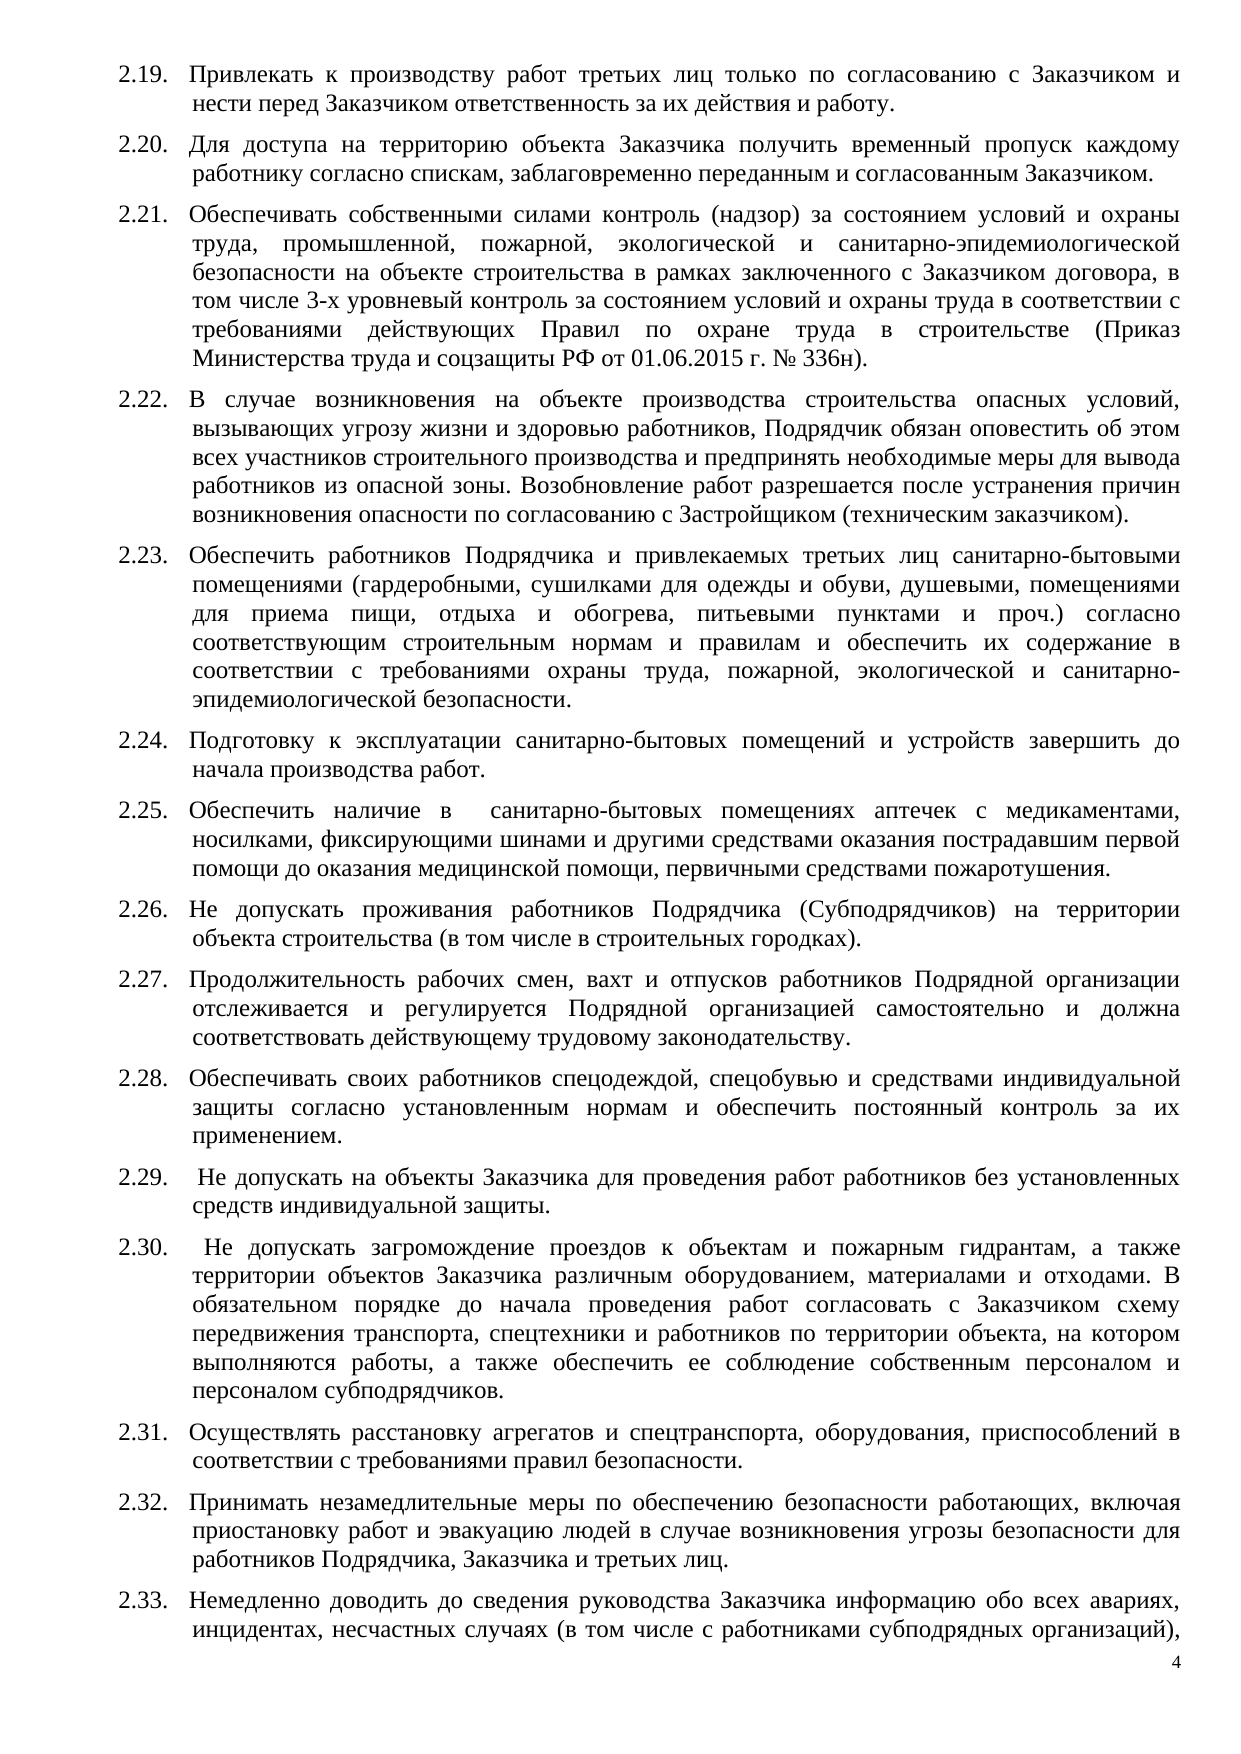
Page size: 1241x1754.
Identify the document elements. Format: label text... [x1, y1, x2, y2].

list В случае возникновения на объекте производства строительства опасных условий, вызывающих угрозу жизни и здоровью работников, Подрядчик обязан оповестить об этом всех участников строительного производства и предпринять необходимые меры для вывода работников из опасной зоны. Возобновление работ разрешается после устранения причин возникновения опасности по согласованию с Застройщиком (техническим заказчиком). [118, 384, 1181, 528]
list Продолжительность рабочих смен, вахт и отпусков работников Подрядной организации отслеживается и регулируется Подрядной организацией самостоятельно и должна соответствовать действующему трудовому законодательству. [118, 964, 1181, 1050]
list Привлекать к производству работ третьих лиц только по согласованию с Заказчиком и нести перед Заказчиком ответственность за их действия и работу. [118, 59, 1181, 117]
list Обеспечивать своих работников спецодеждой, спецобувью и средствами индивидуальной защиты согласно установленным нормам и обеспечить постоянный контроль за их применением. [118, 1063, 1181, 1149]
list Осуществлять расстановку агрегатов и спецтранспорта, оборудования, приспособлений в соответствии с требованиями правил безопасности. [118, 1417, 1181, 1474]
list Не допускать проживания работников Подрядчика (Субподрядчиков) на территории объекта строительства (в том числе в строительных городках). [118, 894, 1181, 952]
list Обеспечить работников Подрядчика и привлекаемых третьих лиц санитарно-бытовыми помещениями (гардеробными, сушилками для одежды и обуви, душевыми, помещениями для приема пищи, отдыха и обогрева, питьевыми пунктами и проч.) согласно соответствующим строительным нормам и правилам и обеспечить их содержание в соответствии с требованиями охраны труда, пожарной, экологической и санитарно-эпидемиологической безопасности. [118, 540, 1181, 713]
list Не допускать на объекты Заказчика для проведения работ работников без установленных средств индивидуальной защиты. [118, 1162, 1181, 1219]
list Принимать незамедлительные меры по обеспечению безопасности работающих, включая приостановку работ и эвакуацию людей в случае возникновения угрозы безопасности для работников Подрядчика, Заказчика и третьих лиц. [118, 1487, 1181, 1573]
list Обеспечить наличие в санитарно-бытовых помещениях аптечек с медикаментами, носилками, фиксирующими шинами и другими средствами оказания пострадавшим первой помощи до оказания медицинской помощи, первичными средствами пожаротушения. [118, 795, 1181, 882]
list Не допускать загромождение проездов к объектам и пожарным гидрантам, а также территории объектов Заказчика различным оборудованием, материалами и отходами. В обязательном порядке до начала проведения работ согласовать с Заказчиком схему передвижения транспорта, спецтехники и работников по территории объекта, на котором выполняются работы, а также обеспечить ее соблюдение собственным персоналом и персоналом субподрядчиков. [118, 1232, 1181, 1404]
list Подготовку к эксплуатации санитарно-бытовых помещений и устройств завершить до начала производства работ. [118, 725, 1181, 783]
list Обеспечивать собственными силами контроль (надзор) за состоянием условий и охраны труда, промышленной, пожарной, экологической и санитарно-эпидемиологической безопасности на объекте строительства в рамках заключенного с Заказчиком договора, в том числе 3-х уровневый контроль за состоянием условий и охраны труда в соответствии с требованиями действующих Правил по охране труда в строительстве (Приказ Министерства труда и соцзащиты РФ от 01.06.2015 г. № 336н). [118, 199, 1181, 372]
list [118, 1585, 1181, 1643]
list Для доступа на территорию объекта Заказчика получить временный пропуск каждому работнику согласно спискам, заблаговременно переданным и согласованным Заказчиком. [118, 129, 1181, 187]
